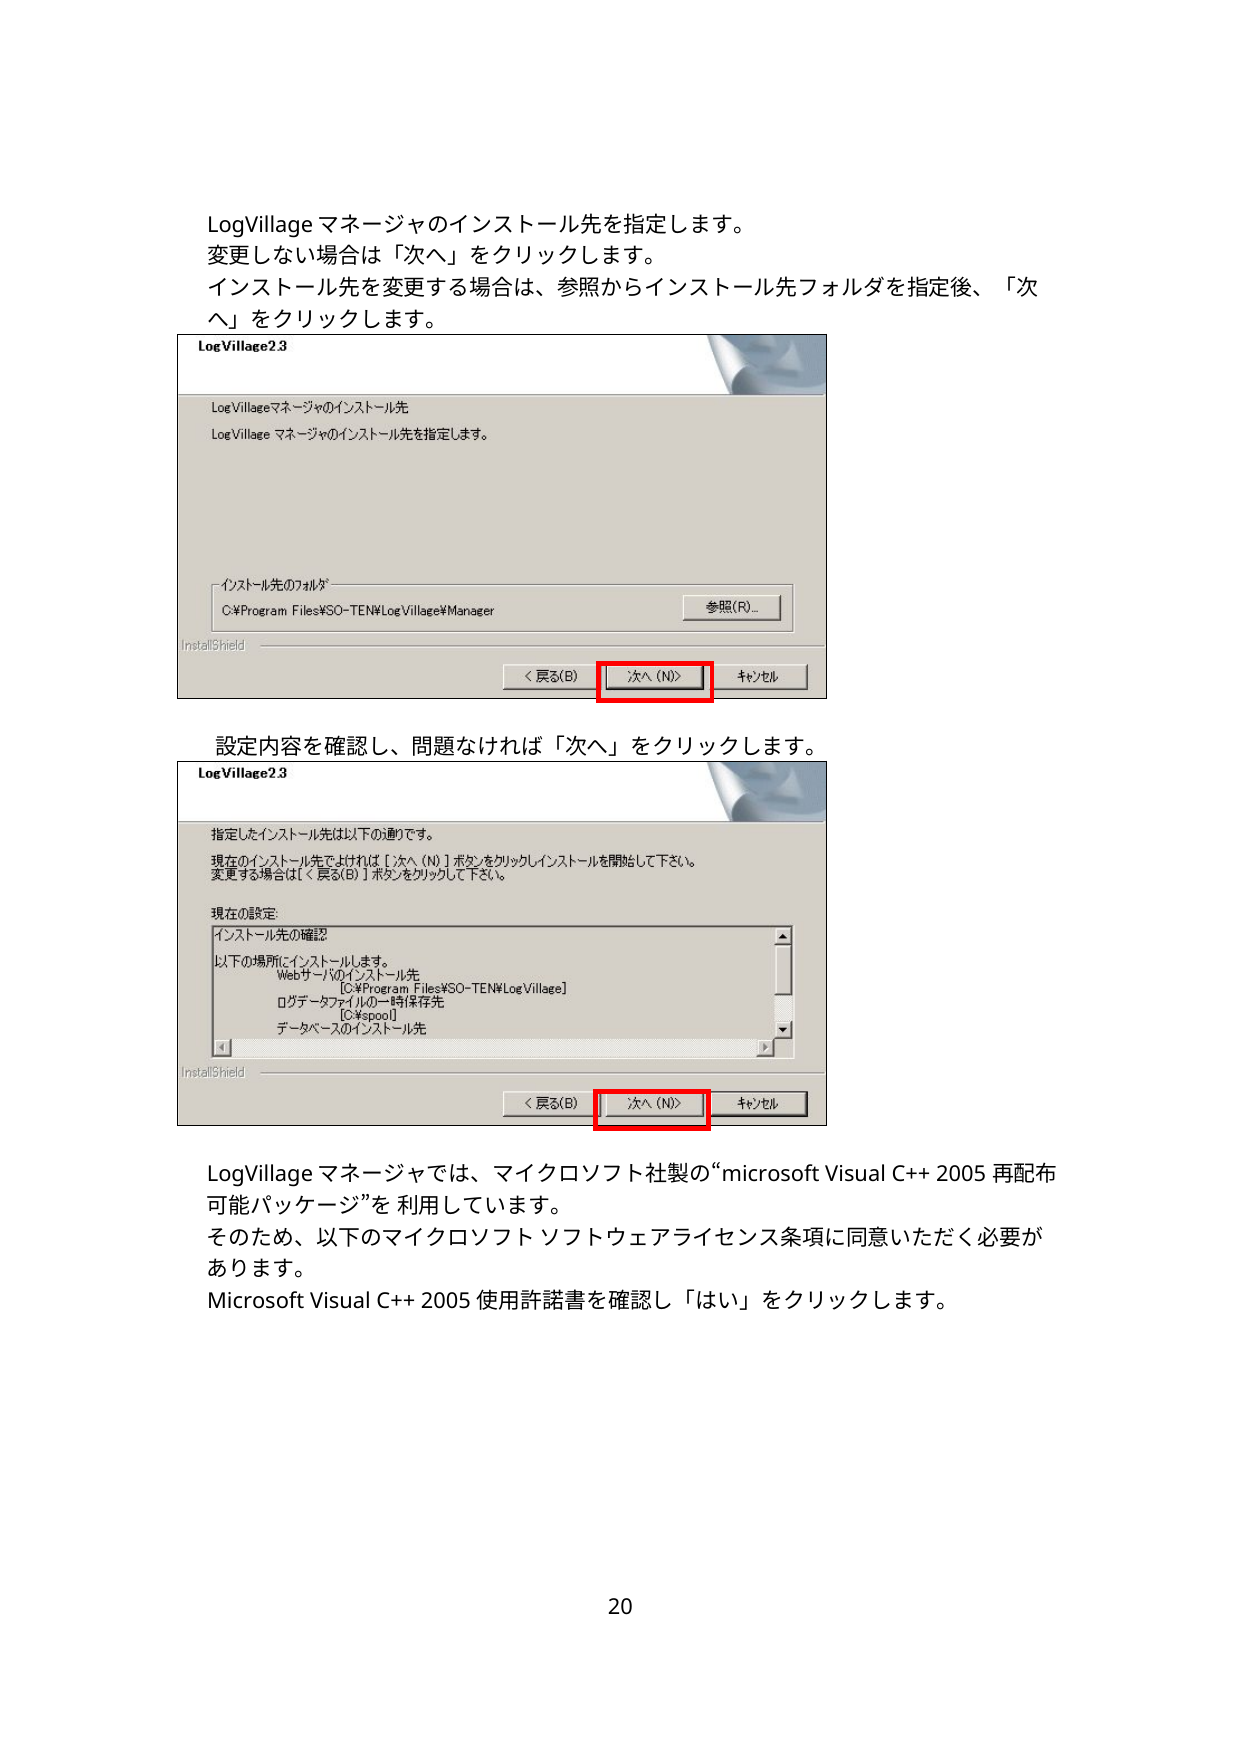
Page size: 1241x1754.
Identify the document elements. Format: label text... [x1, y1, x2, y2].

text LogVillageマネージャのインストール先を指定します。 [207, 207, 1063, 238]
text インストール先を変更する場合は、参照からインストール先フォルダを指定後、「次へ」をクリックします。 [207, 270, 1063, 333]
list 変更しない場合は「次へ」をクリックします。 [207, 238, 1063, 270]
picture [178, 335, 826, 698]
picture [601, 666, 710, 698]
picture [178, 762, 826, 1125]
picture [598, 1094, 706, 1125]
list そのため、以下のマイクロソフト ソフトウェアライセンス条項に同意いただく必要があります。 [207, 1219, 1063, 1283]
list Microsoft Visual C++ 2005 使用許諾書を確認し「はい」をクリックします。 [207, 1283, 1063, 1314]
list LogVillageマネージャでは、マイクロソフト社製の“microsoft Visual C++ 2005 再配布可能パッケージ”を 利用しています。 [207, 1156, 1063, 1219]
list 設定内容を確認し、問題なければ「次へ」をクリックします。 [215, 729, 1063, 761]
